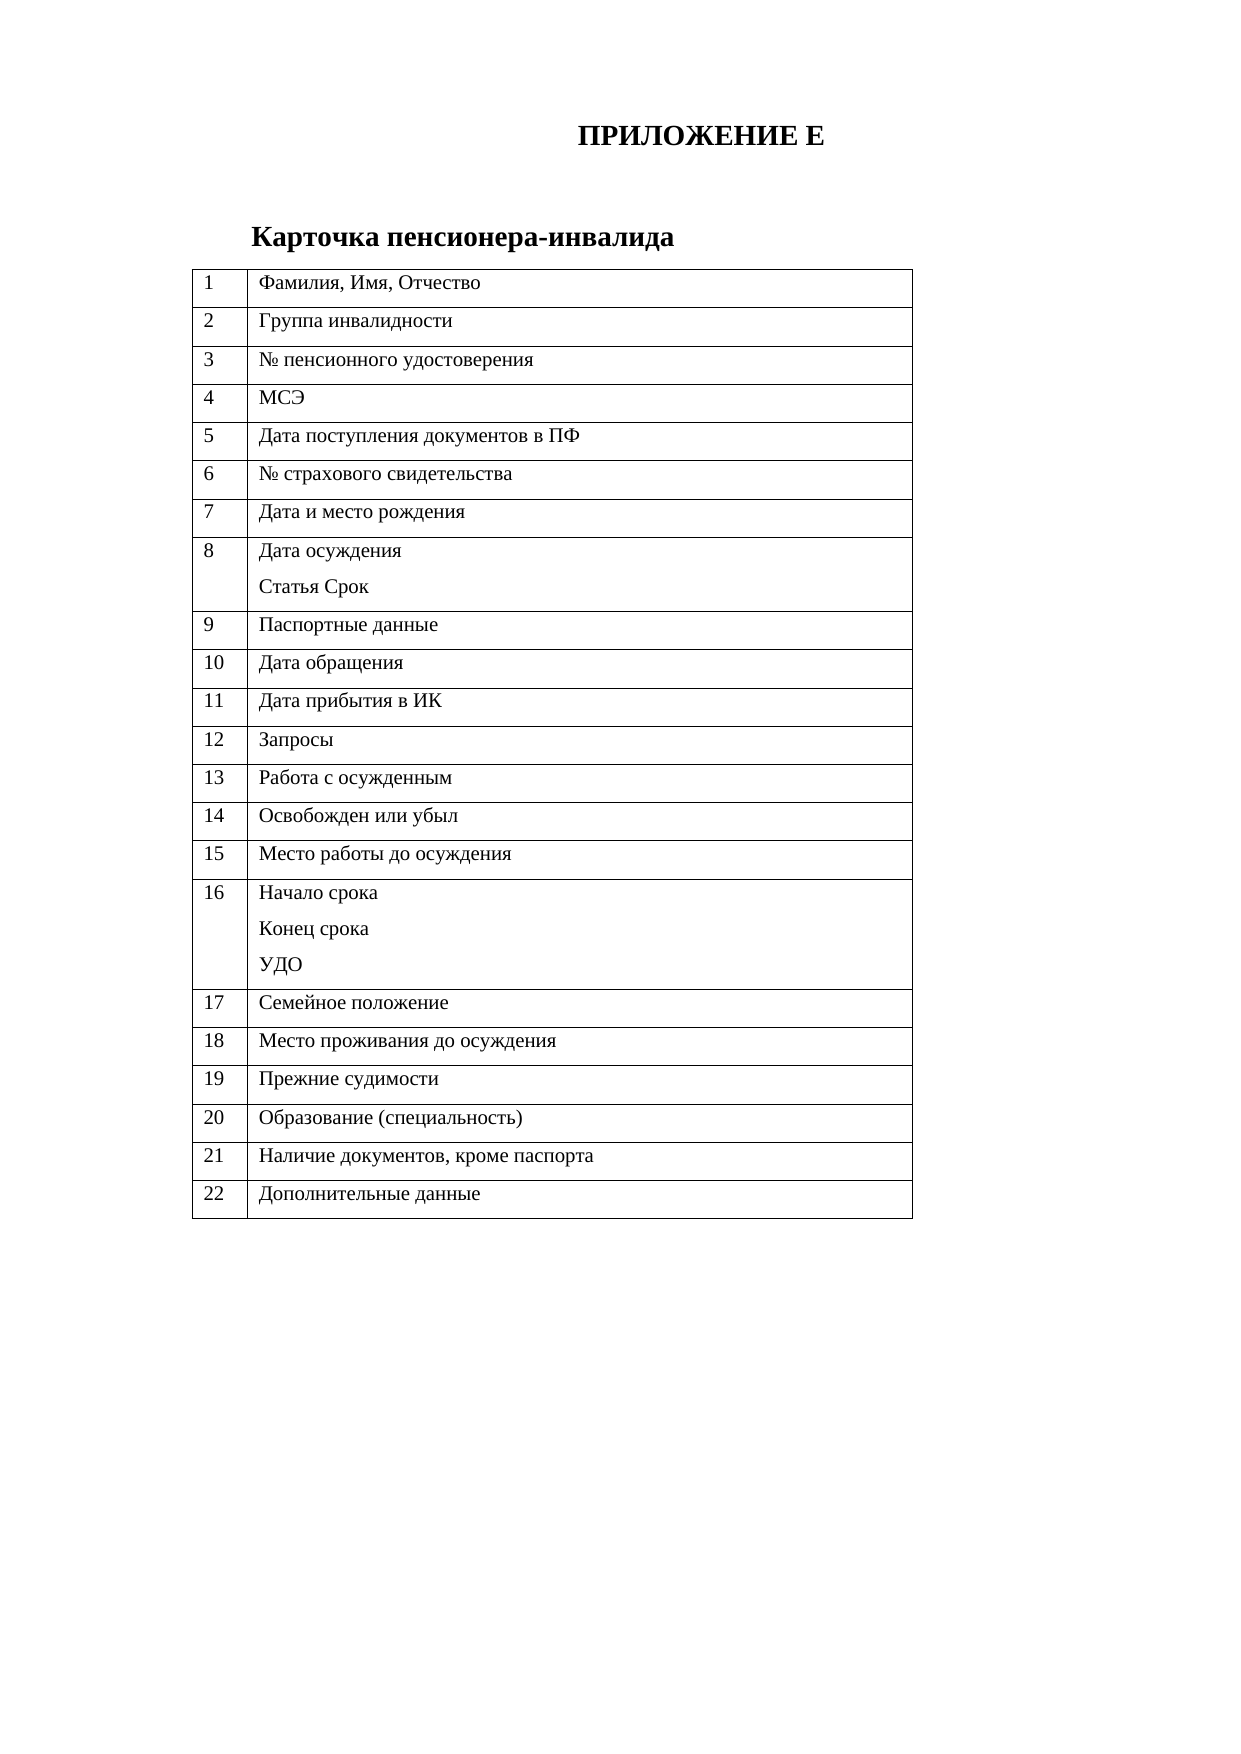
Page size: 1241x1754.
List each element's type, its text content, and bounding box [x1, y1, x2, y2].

table_cell 4 [193, 385, 247, 422]
table_cell Дата прибытия в ИК [248, 689, 912, 726]
table_cell Прежние судимости [248, 1066, 912, 1103]
table_cell Дата осуждения Статья Срок [248, 538, 912, 611]
table_cell 7 [193, 500, 247, 537]
text ПРИЛОЖЕНИЕ Е [177, 118, 1152, 152]
table_cell 8 [193, 538, 247, 611]
table_cell 3 [193, 347, 247, 384]
table_cell Начало срока Конец срока УДО [248, 880, 912, 989]
table_cell 20 [193, 1105, 247, 1142]
table_cell Дата и место рождения [248, 500, 912, 537]
table_cell 12 [193, 727, 247, 764]
table_cell № страхового свидетельства [248, 461, 912, 498]
table_cell 14 [193, 803, 247, 840]
table_cell 2 [193, 308, 247, 346]
table_cell 22 [193, 1181, 247, 1218]
table_cell 15 [193, 841, 247, 878]
table_cell 13 [193, 765, 247, 802]
table_header Фамилия, Имя, Отчество [248, 270, 912, 307]
table_cell Запросы [248, 727, 912, 764]
table_cell Работа с осужденным [248, 765, 912, 802]
table_cell Группа инвалидности [248, 308, 912, 346]
table_cell 19 [193, 1066, 247, 1103]
table_cell 9 [193, 612, 247, 649]
table_cell Паспортные данные [248, 612, 912, 649]
table_cell № пенсионного удостоверения [248, 347, 912, 384]
table_cell Семейное положение [248, 990, 912, 1027]
table_cell 17 [193, 990, 247, 1027]
table_header 1 [193, 270, 247, 307]
table_cell Дата обращения [248, 650, 912, 687]
table_cell Образование (специальность) [248, 1105, 912, 1142]
table_cell МСЭ [248, 385, 912, 422]
table_cell 5 [193, 423, 247, 460]
table_cell Место работы до осуждения [248, 841, 912, 878]
table_cell 18 [193, 1028, 247, 1065]
table_cell Дополнительные данные [248, 1181, 912, 1218]
table_cell Освобожден или убыл [248, 803, 912, 840]
table_cell 11 [193, 689, 247, 726]
table_cell Место проживания до осуждения [248, 1028, 912, 1065]
table_cell 16 [193, 880, 247, 989]
table_cell 6 [193, 461, 247, 498]
table_cell 21 [193, 1143, 247, 1180]
table_cell 10 [193, 650, 247, 687]
text Карточка пенсионера-инвалида [177, 219, 1152, 252]
table_cell Дата поступления документов в ПФ [248, 423, 912, 460]
table_cell Наличие документов, кроме паспорта [248, 1143, 912, 1180]
